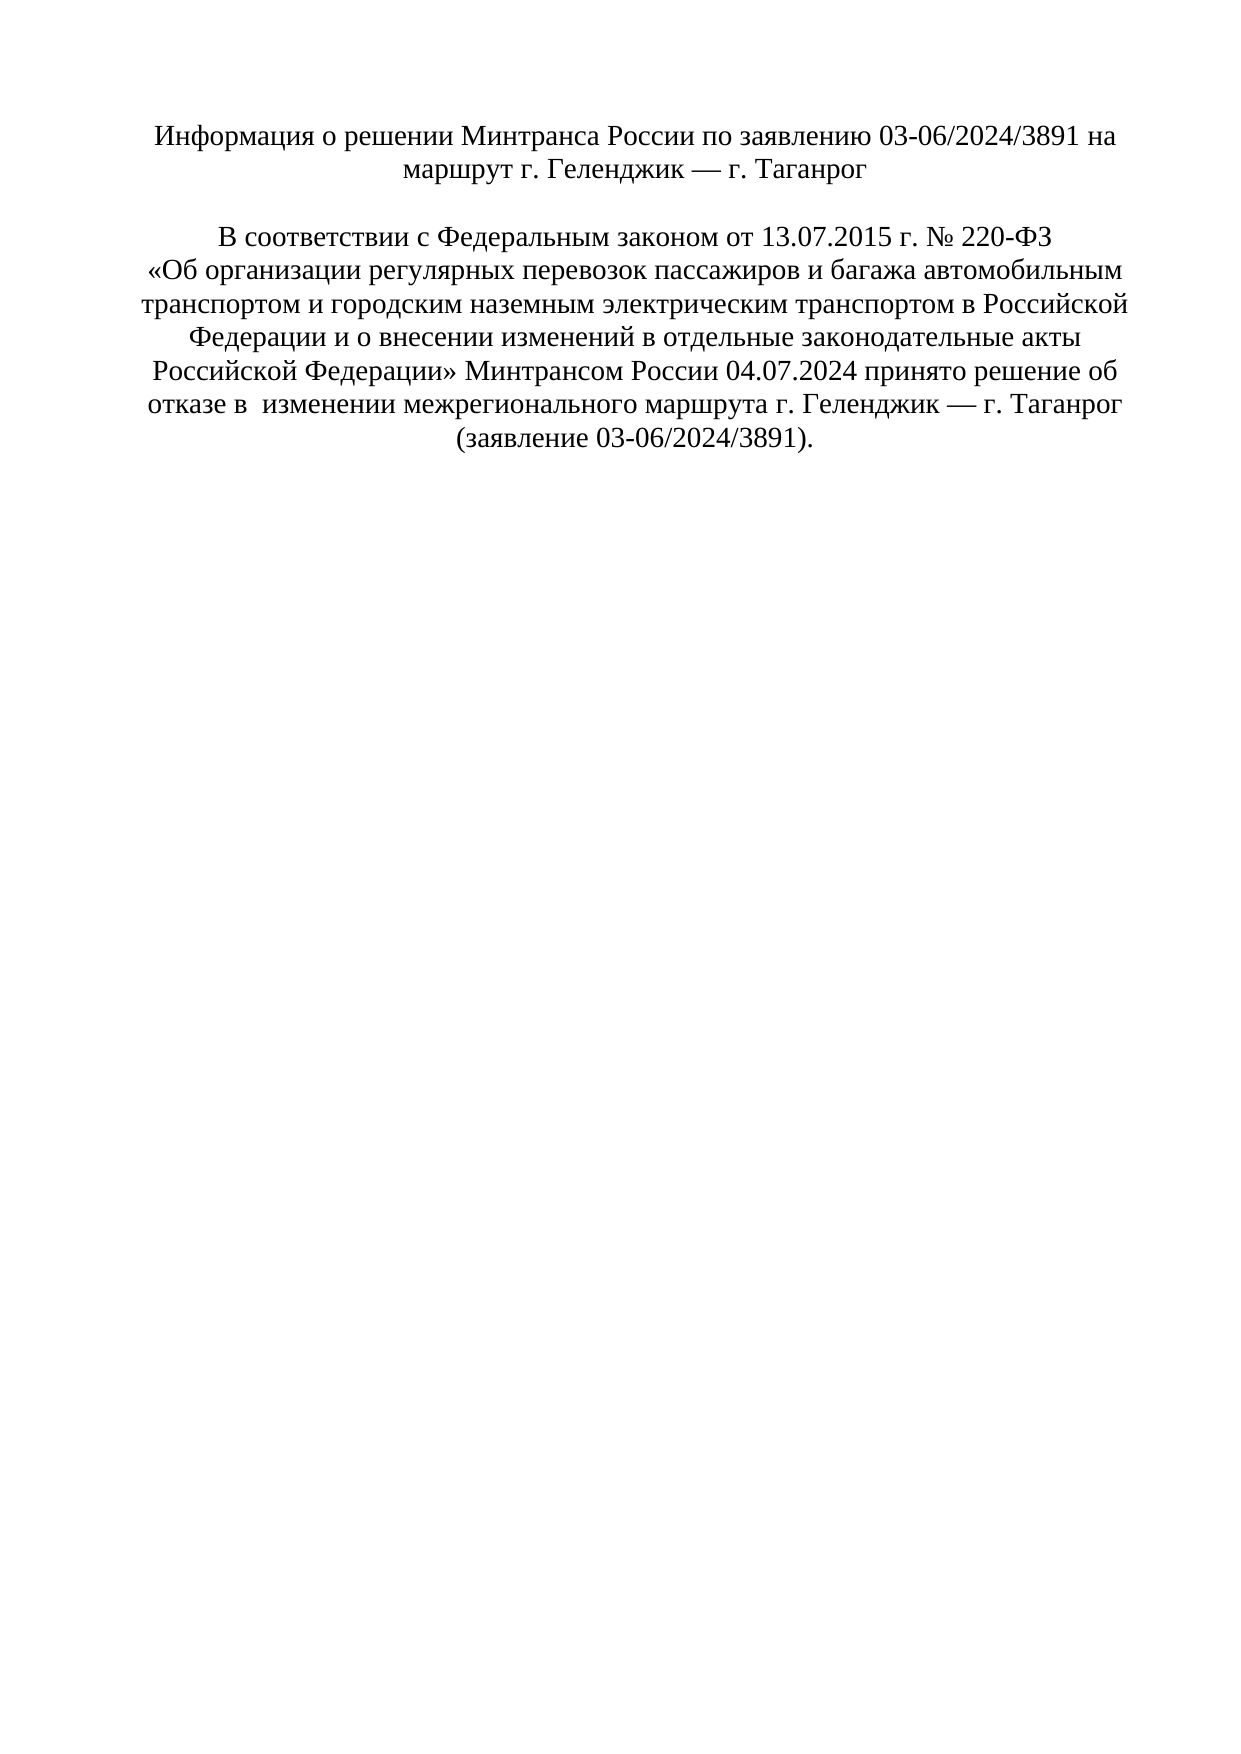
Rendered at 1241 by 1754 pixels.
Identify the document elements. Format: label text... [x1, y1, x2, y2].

text Информация о решении Минтранса России по заявлению 03-06/2024/3891 на маршрут г. Геленджик — г. Таганрог [118, 118, 1152, 185]
text В соответствии с Федеральным законом от 13.07.2015 г. № 220-ФЗ «Об организации регулярных перевозок пассажиров и багажа автомобильным транспортом и городским наземным электрическим транспортом в Российской Федерации и о внесении изменений в отдельные законодательные акты Российской Федерации» Минтрансом России 04.07.2024 принято решение об отказе в изменении межрегионального маршрута г. Геленджик — г. Таганрог (заявление 03-06/2024/3891). [118, 219, 1152, 453]
